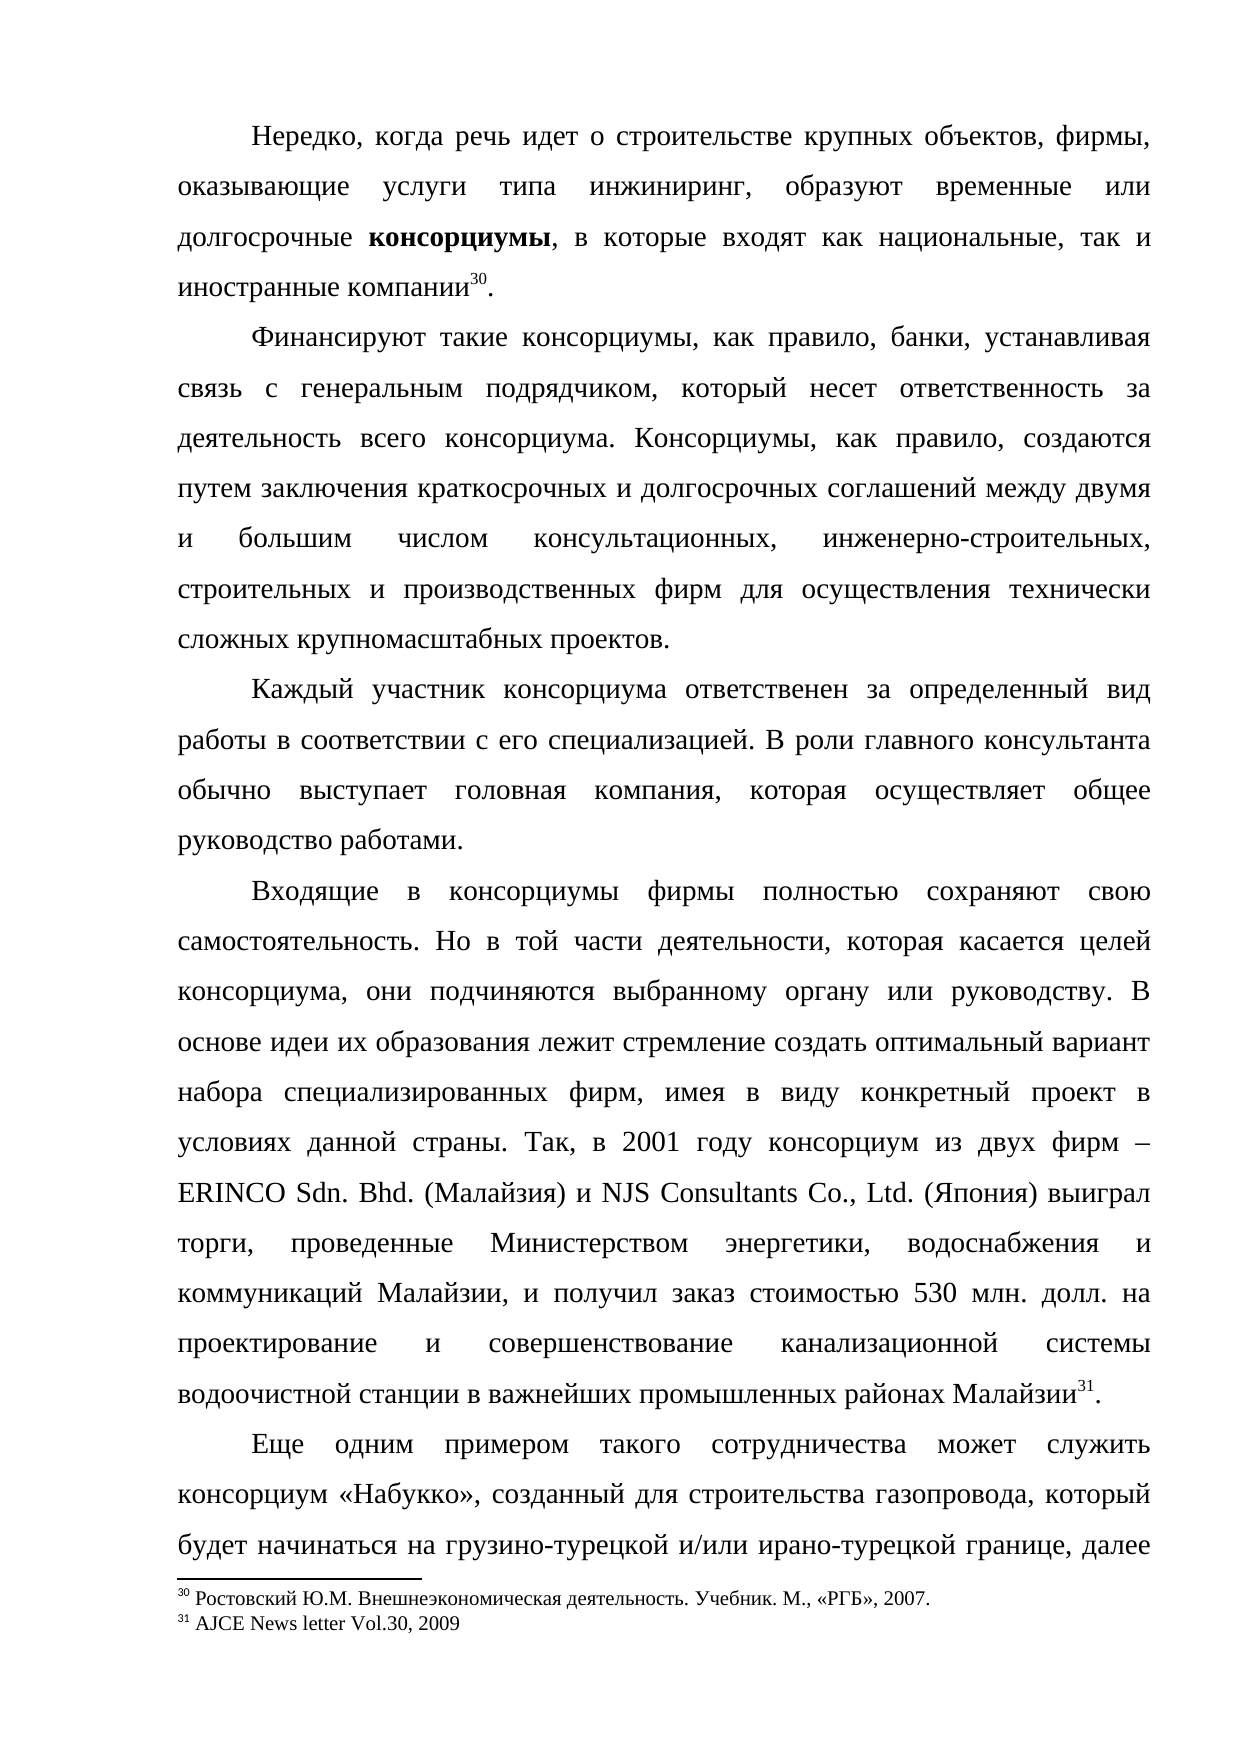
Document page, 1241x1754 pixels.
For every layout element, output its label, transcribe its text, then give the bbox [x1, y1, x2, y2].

text Нередко, когда речь идет о строительстве крупных объектов, фирмы, оказывающие услуги типа инжиниринг, образуют временные или долгосрочные консорциумы, в которые входят как национальные, так и иностранные компании. [177, 118, 1152, 303]
text Каждый участник консорциума ответственен за определенный вид работы в соответствии с его специализацией. В роли главного консультанта обычно выступает головная компания, которая осуществляет общее руководство работами. [177, 672, 1152, 856]
text Входящие в консорциумы фирмы полностью сохраняют свою самостоятельность. Но в той части деятельности, которая касается целей консорциума, они подчиняются выбранному органу или руководству. В основе идеи их образования лежит стремление создать оптимальный вариант набора специализированных фирм, имея в виду конкретный проект в условиях данной страны. Так, в 2001 году консорциум из двух фирм – ERINCO Sdn. Bhd. (Малайзия) и NJS Consultants Co., Ltd. (Япония) выиграл торги, проведенные Министерством энергетики, водоснабжения и коммуникаций Малайзии, и получил заказ стоимостью 530 млн. долл. на проектирование и совершенствование канализационной системы водоочистной станции в важнейших промышленных районах Малайзии. [177, 873, 1152, 1409]
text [177, 1426, 1152, 1560]
text Финансируют такие консорциумы, как правило, банки, устанавливая связь с генеральным подрядчиком, который несет ответственность за деятельность всего консорциума. Консорциумы, как правило, создаются путем заключения краткосрочных и долгосрочных соглашений между двумя и большим числом консультационных, инженерно-строительных, строительных и производственных фирм для осуществления технически сложных крупномасштабных проектов. [177, 319, 1152, 655]
